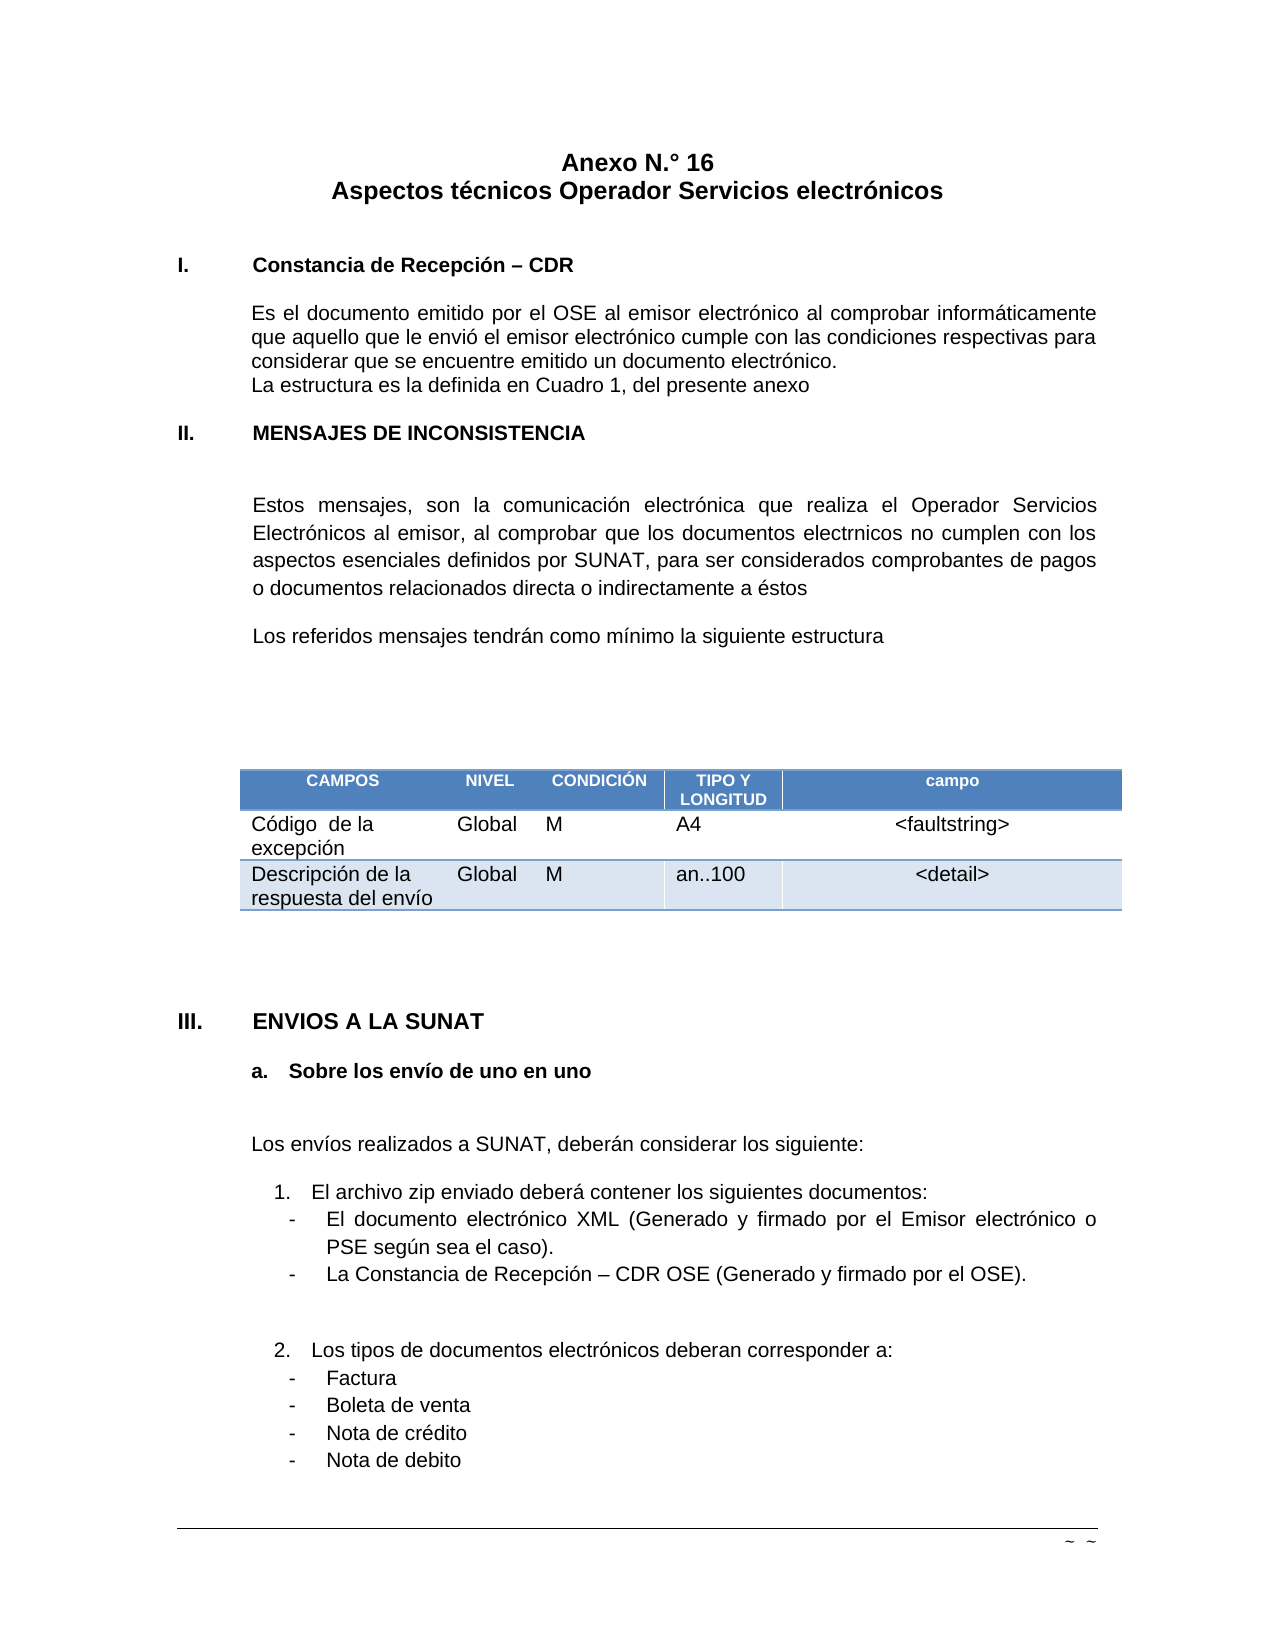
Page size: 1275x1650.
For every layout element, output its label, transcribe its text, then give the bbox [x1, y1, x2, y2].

list Boleta de venta [288, 1393, 1098, 1417]
list MENSAJES DE INCONSISTENCIA [177, 421, 1098, 445]
table_header campo [783, 771, 1122, 809]
table_cell Descripción de la respuesta del envío [240, 861, 446, 909]
table_cell <detail> [783, 861, 1122, 909]
list Sobre los envío de uno en uno [251, 1059, 1098, 1083]
text La estructura es la definida en Cuadro 1, del presente anexo [251, 373, 1098, 397]
list El archivo zip enviado deberá contener los siguientes documentos: [274, 1180, 1098, 1204]
list Los tipos de documentos electrónicos deberan corresponder a: [274, 1338, 1098, 1362]
text Aspectos técnicos Operador Servicios electrónicos [177, 176, 1098, 205]
list Nota de crédito [288, 1421, 1098, 1444]
table_header NIVEL [446, 771, 534, 809]
table_cell Global [446, 811, 534, 859]
list Nota de debito [288, 1448, 1098, 1472]
table_header CAMPOS [240, 771, 446, 809]
list ENVIOS A LA SUNAT [177, 1008, 1098, 1034]
table_cell M [534, 861, 664, 909]
table_cell Global [446, 861, 534, 909]
text Anexo N.° 16 [177, 148, 1098, 176]
list Los envíos realizados a SUNAT, deberán considerar los siguiente: [251, 1131, 1098, 1155]
list Constancia de Recepción – CDR [177, 253, 1098, 277]
table_cell <faultstring> [783, 811, 1122, 859]
table_header CONDICIÓN [534, 771, 664, 809]
text Es el documento emitido por el OSE al emisor electrónico al comprobar informáticamente que aquello que le envió el emisor electrónico cumple con las condiciones respectivas para considerar que se encuentre emitido un documento electrónico. [251, 301, 1098, 373]
list El documento electrónico XML (Generado y firmado por el Emisor electrónico o PSE según sea el caso). [288, 1207, 1098, 1259]
table_cell an..100 [665, 861, 782, 909]
list Los referidos mensajes tendrán como mínimo la siguiente estructura [252, 624, 1098, 648]
table_cell Código de la excepción [240, 811, 446, 859]
table_header TIPO Y LONGITUD [665, 771, 782, 809]
table_cell M [534, 811, 664, 859]
list La Constancia de Recepción – CDR OSE (Generado y firmado por el OSE). [288, 1262, 1098, 1286]
list Factura [288, 1366, 1098, 1389]
table_cell A4 [665, 811, 782, 859]
list Estos mensajes, son la comunicación electrónica que realiza el Operador Servicios Electrónicos al emisor, al comprobar que los documentos electrnicos no cumplen con los aspectos esenciales definidos por SUNAT, para ser considerados comprobantes de pagos o documentos relacionados directa o indirectamente a éstos [252, 493, 1098, 599]
